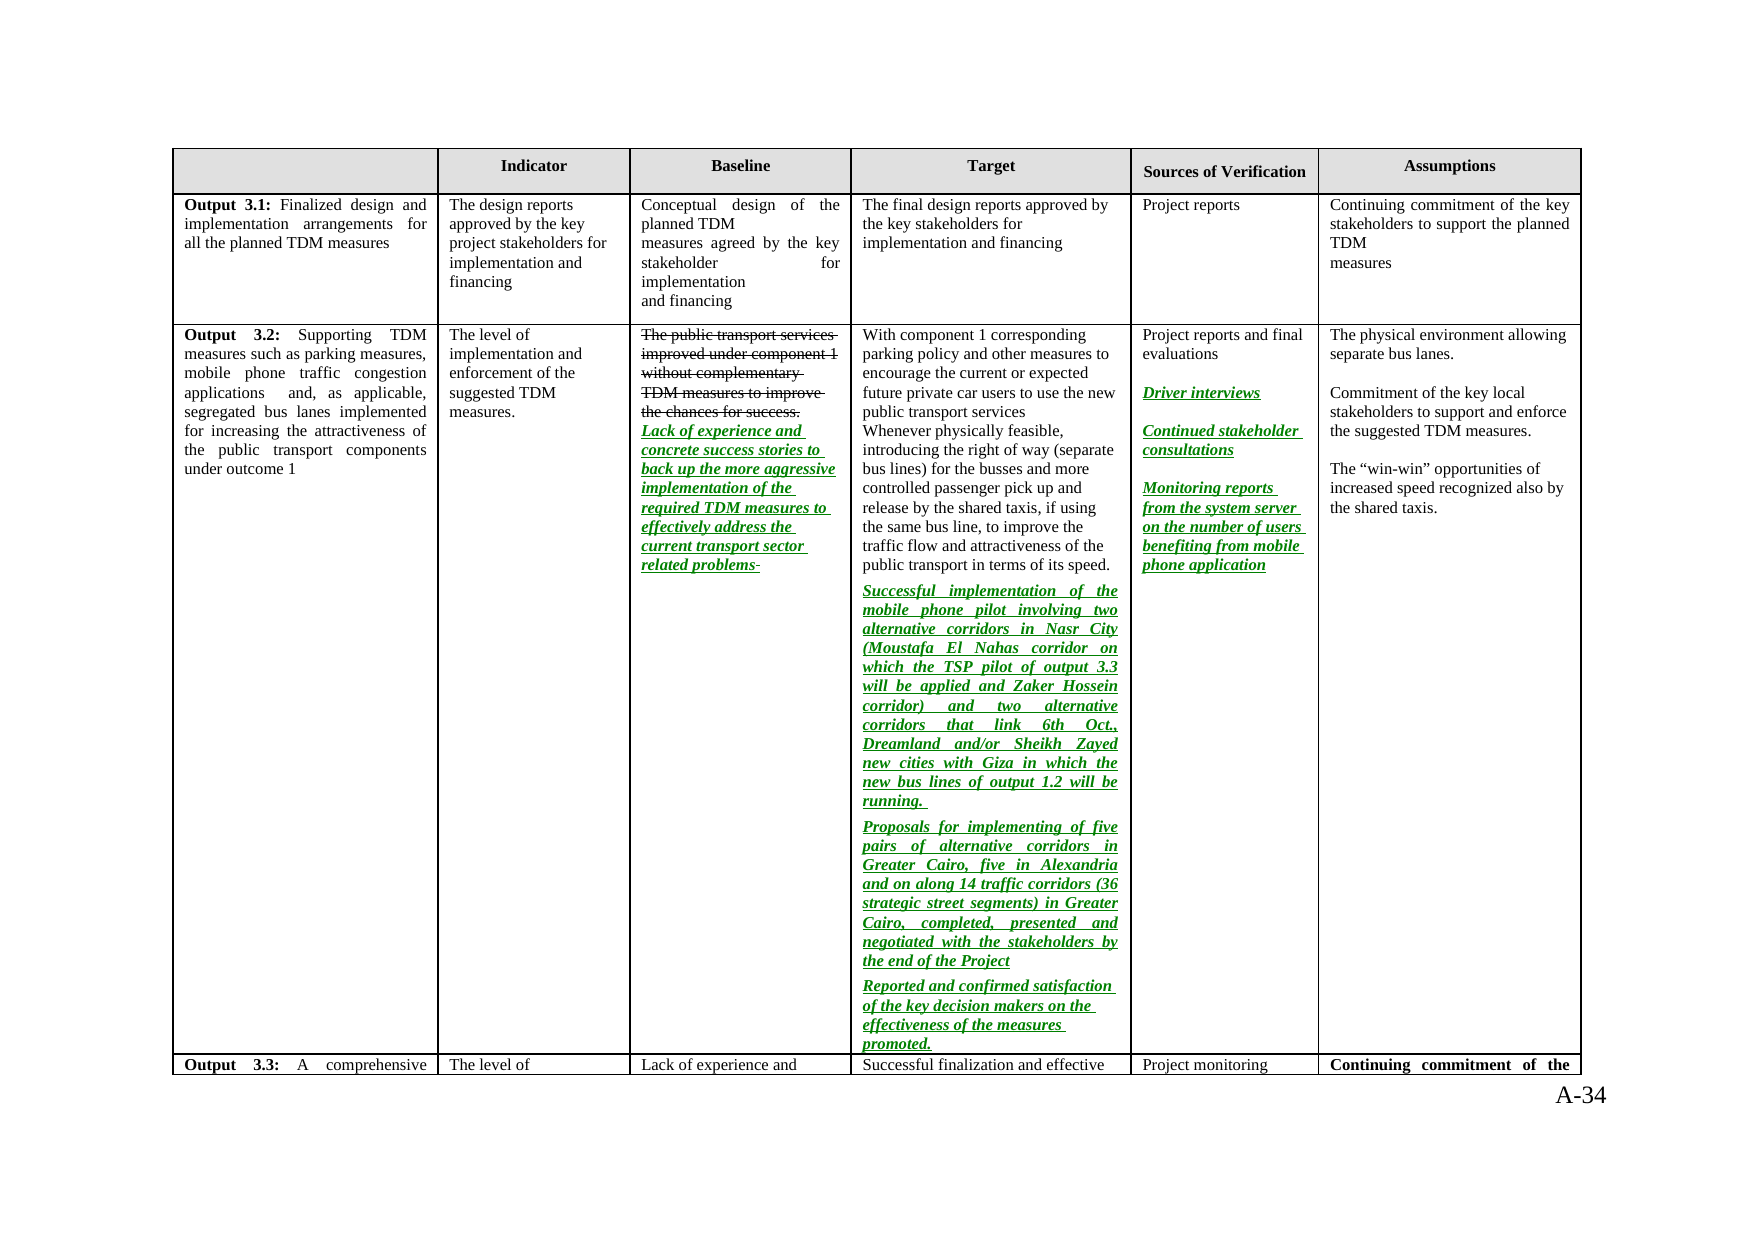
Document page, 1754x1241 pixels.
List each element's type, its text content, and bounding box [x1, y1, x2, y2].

table_header Assumptions [1319, 149, 1580, 193]
table_header Target [852, 149, 1130, 193]
table_header Sources of Verification [1132, 149, 1318, 193]
table_cell Conceptual design of the planned TDM measures agreed by the key stakeholder for implementation and financing [631, 195, 850, 323]
table_cell Output 3.1: Finalized design and implementation arrangements for all the planned TDM measures [174, 195, 437, 323]
table_header Indicator [439, 149, 629, 193]
table_cell The public transport services improved under component 1 without complementary TDM measures to improve the chances for success. Lack of experience and concrete success stories to back up the more aggressive implementation of the required TDM measures to effectively address the current transport sector related problems [631, 325, 850, 1053]
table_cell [439, 1055, 629, 1074]
table_cell Continuing commitment of the key stakeholders to support the planned TDM measures [1319, 195, 1580, 323]
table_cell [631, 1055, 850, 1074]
table_cell Output 3.2: Supporting TDM measures such as parking measures, mobile phone traffic congestion applications and, as applicable, segregated bus lanes implemented for increasing the attractiveness of the public transport components under outcome 1 [174, 325, 437, 1053]
table_header [174, 149, 437, 193]
table_cell The physical environment allowing separate bus lanes. Commitment of the key local stakeholders to support and enforce the suggested TDM measures. The “win-win” opportunities of increased speed recognized also by the shared taxis. [1319, 325, 1580, 1053]
table_cell Project reports [1132, 195, 1318, 323]
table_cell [1132, 1055, 1318, 1074]
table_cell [174, 1055, 437, 1074]
table_cell The final design reports approved by the key stakeholders for implementation and financing [852, 195, 1130, 323]
table_header Baseline [631, 149, 850, 193]
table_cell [852, 1055, 1130, 1074]
table_cell With component 1 corresponding parking policy and other measures to encourage the current or expected future private car users to use the new public transport services Whenever physically feasible, introducing the right of way (separate bus lines) for the busses and more controlled passenger pick up and release by the shared taxis, if using the same bus line, to improve the traffic flow and attractiveness of the public transport in terms of its speed. Successful implementation of the mobile phone pilot involving two alternative corridors in Nasr City (Moustafa El Nahas corridor on which the TSP pilot of output 3.3 will be applied and Zaker Hossein corridor) and two alternative corridors that link 6th Oct., Dreamland and/or Sheikh Zayed new cities with Giza in which the new bus lines of output 1.2 will be running. Proposals for implementing of five pairs of alternative corridors in Greater Cairo, five in Alexandria and on along 14 traffic corridors (36 strategic street segments) in Greater Cairo, completed, presented and negotiated with the stakeholders by the end of the Project Reported and confirmed satisfaction of the key decision makers on the effectiveness of the measures promoted. [852, 325, 1130, 1053]
table_cell The design reports approved by the key project stakeholders for implementation and financing [439, 195, 629, 323]
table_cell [1319, 1055, 1580, 1074]
table_cell The level of implementation and enforcement of the suggested TDM measures. [439, 325, 629, 1053]
table_cell Project reports and final evaluations Driver interviews Continued stakeholder consultations Monitoring reports from the system server on the number of users benefiting from mobile phone application [1132, 325, 1318, 1053]
